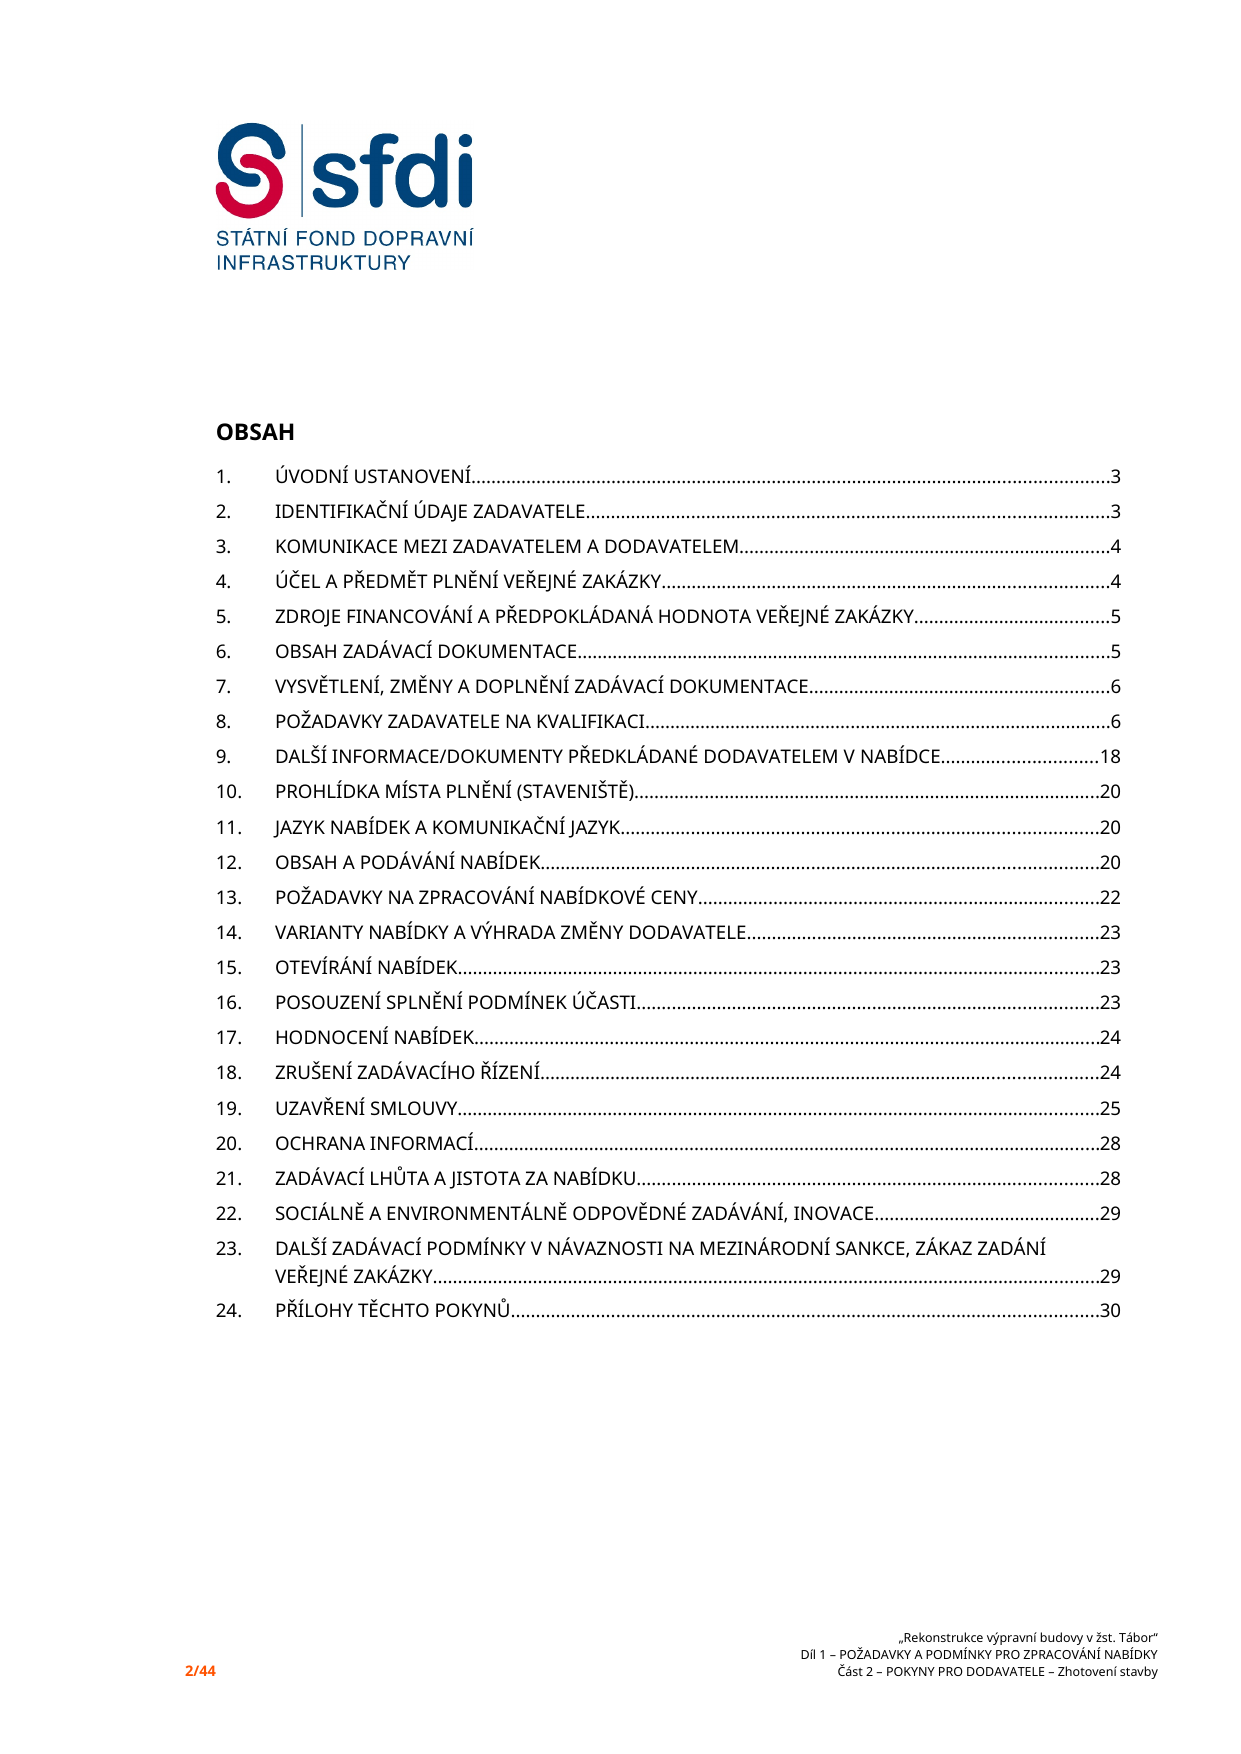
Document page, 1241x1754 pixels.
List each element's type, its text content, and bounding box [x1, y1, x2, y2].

text 14. VARIANTY NABÍDKY A VÝHRADA ZMĚNY DODAVATELE 23 [216, 919, 1122, 945]
text 9. DALŠÍ INFORMACE/DOKUMENTY PŘEDKLÁDANÉ DODAVATELEM v NABÍDCE 18 [216, 744, 1122, 769]
text 19. UZAVŘENÍ SMLOUVY 25 [216, 1095, 1122, 1120]
text 12. OBSAH a PODÁVÁNÍ NABÍDEK 20 [216, 849, 1122, 874]
text 17. HODNOCENÍ NABÍDEK 24 [216, 1024, 1122, 1050]
text 15. OTEVÍRÁNÍ NABÍDEK 23 [216, 954, 1122, 980]
text Obsah [216, 416, 1122, 447]
text 13. POŽADAVKY NA ZPRACOVÁNÍ NABÍDKOVÉ CENY 22 [216, 884, 1122, 910]
picture [215, 120, 474, 270]
text 10. PROHLÍDKA MÍSTA PLNĚNÍ (STAVENIŠTĚ) 20 [216, 779, 1122, 804]
text 21. ZADÁVACÍ LHŮTA A JISTOTA ZA NABÍDKU 28 [216, 1165, 1122, 1191]
text 22. SOCIÁLNĚ A ENVIRONMENTÁLNĚ ODPOVĚDNÉ ZADÁVÁNÍ, INOVACE 29 [216, 1200, 1122, 1226]
text 18. ZRUŠENÍ ZADÁVACÍHO ŘÍZENÍ 24 [216, 1060, 1122, 1085]
text 1. ÚVODNÍ USTANOVENÍ 3 [216, 463, 1122, 488]
text 8. POŽADAVKY ZADAVATELE NA KVALIFIKACI 6 [216, 709, 1122, 734]
text 6. OBSAH ZADÁVACÍ DOKUMENTACE 5 [216, 638, 1122, 664]
text 11. JAZYK NABÍDEK A KOMUNIKAČNÍ JAZYK 20 [216, 814, 1122, 839]
text 4. ÚČEL a PŘEDMĚT PLNĚNÍ VEŘEJNÉ ZAKÁZKY 4 [216, 568, 1122, 594]
text 23. Další zadávací podmínky v návaznosti na MEZINÁRODNÍ sankce, zákaz zadání veřejné zakázky 29 [216, 1235, 1122, 1289]
text 5. ZDROJE FINANCOVÁNÍ a PŘEDPOKLÁDANÁ HODNOTA VEŘEJNÉ ZAKÁZKY 5 [216, 603, 1122, 629]
text 7. VYSVĚTLENÍ, ZMĚNY a DOPLNĚNÍ ZADÁVACÍ DOKUMENTACE 6 [216, 673, 1122, 699]
text 16. POSOUZENÍ SPLNĚNÍ PODMÍNEK ÚČASTI 23 [216, 989, 1122, 1015]
text 2. IDENTIFIKAČNÍ ÚDAJE ZADAVATELE 3 [216, 498, 1122, 523]
text 20. OCHRANA INFORMACÍ 28 [216, 1130, 1122, 1155]
text 3. KOMUNIKACE MEZI ZADAVATELEM a DODAVATELEM 4 [216, 533, 1122, 559]
text 24. PŘÍLOHY TĚCHTO POKYNŮ 30 [216, 1297, 1122, 1323]
